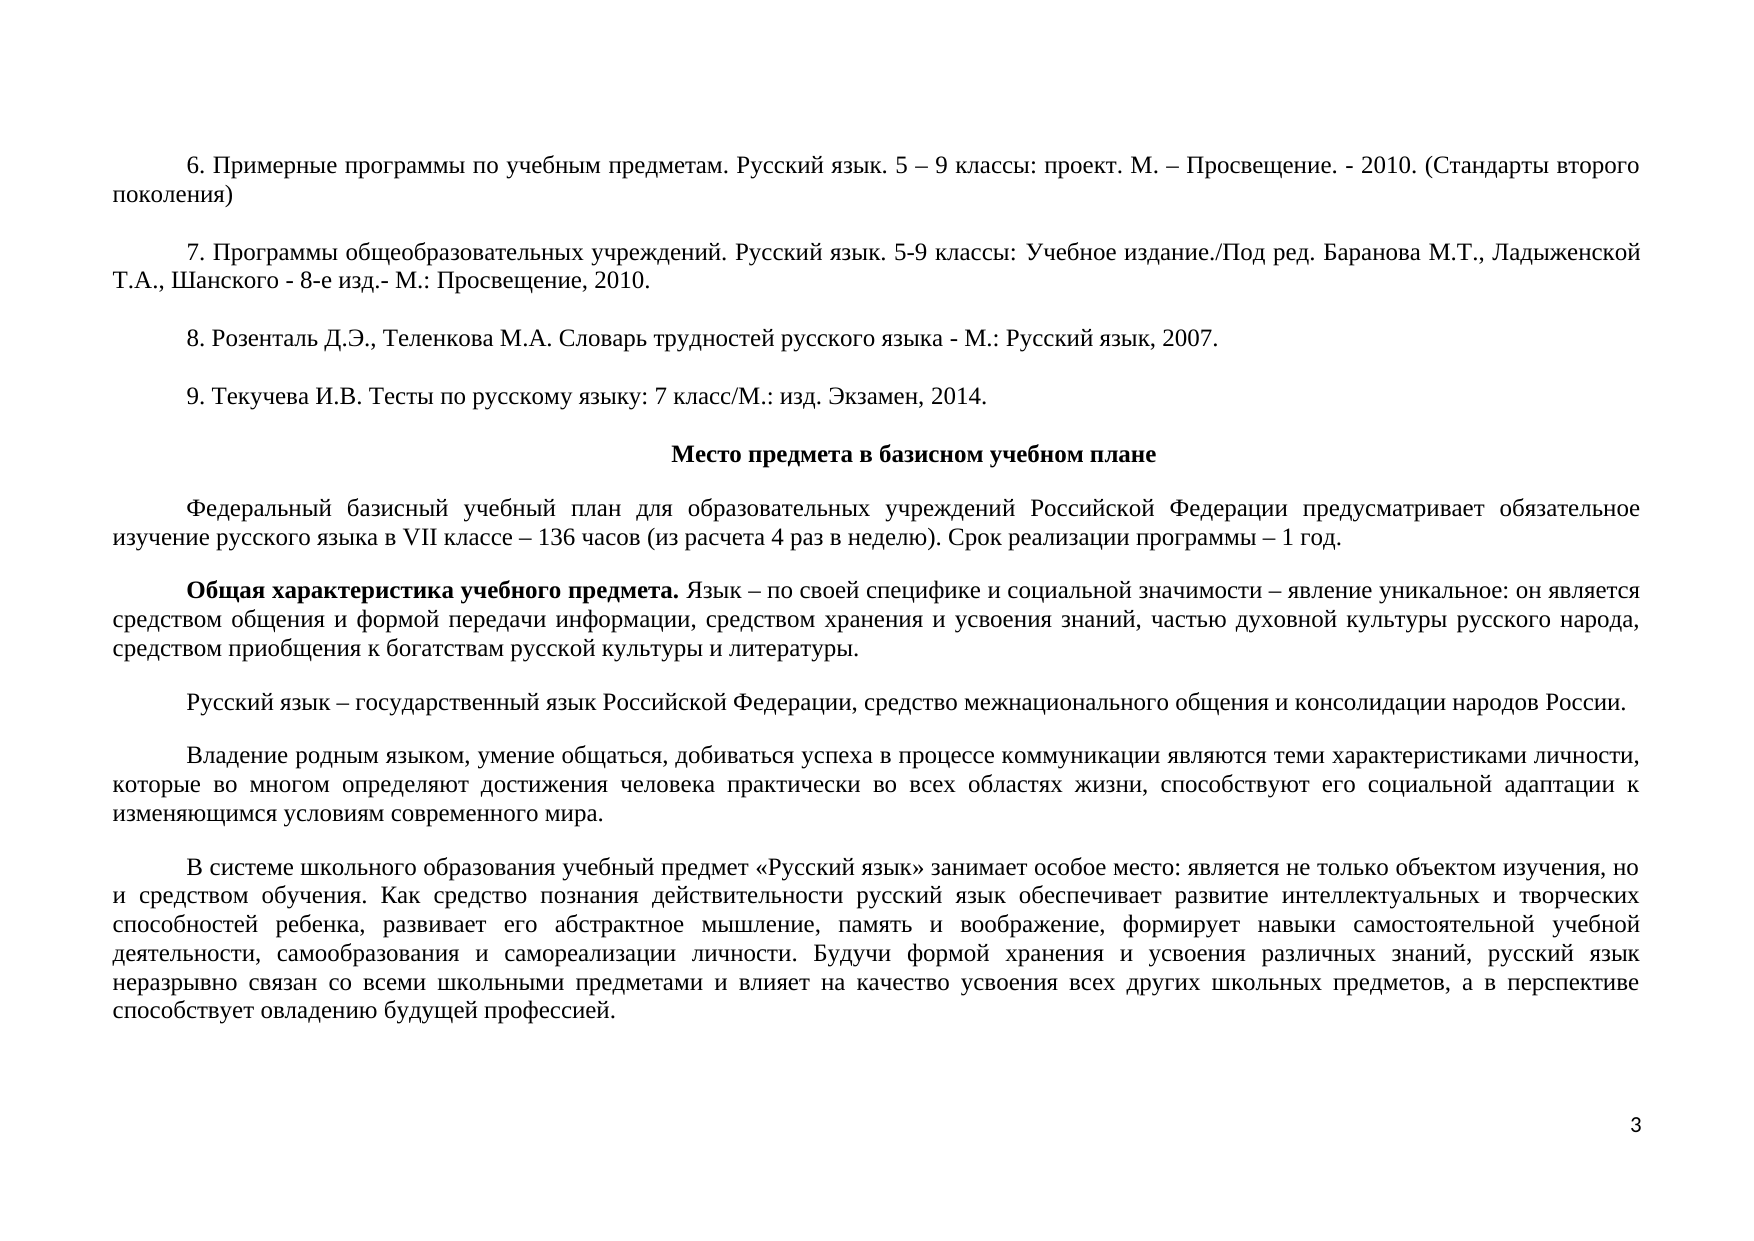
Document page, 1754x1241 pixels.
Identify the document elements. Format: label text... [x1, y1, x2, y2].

text 6. Примерные программы по учебным предметам. Русский язык. 5 – 9 классы: проект. М. – Просвещение. - 2010. (Стандарты второго поколения) [112, 150, 1641, 207]
text Общая характеристика учебного предмета. Язык – по своей специфике и социальной значимости – явление уникальное: он является средством общения и формой передачи информации, средством хранения и усвоения знаний, частью духовной культуры русского народа, средством приобщения к богатствам русской культуры и литературы. [112, 575, 1641, 662]
text 7. Программы общеобразовательных учреждений. Русский язык. 5-9 классы: Учебное издание./Под ред. Баранова М.Т., Ладыженской Т.А., Шанского - 8-е изд.- М.: Просвещение, 2010. [112, 237, 1641, 294]
text В системе школьного образования учебный предмет «Русский язык» занимает особое место: является не только объектом изучения, но и средством обучения. Как средство познания действительности русский язык обеспечивает развитие интеллектуальных и творческих способностей ребенка, развивает его абстрактное мышление, память и воображение, формирует навыки самостоятельной учебной деятельности, самообразования и самореализации личности. Будучи формой хранения и усвоения различных знаний, русский язык неразрывно связан со всеми школьными предметами и влияет на качество усвоения всех других школьных предметов, а в перспективе способствует овладению будущей профессией. [112, 852, 1641, 1024]
text Федеральный базисный учебный план для образовательных учреждений Российской Федерации предусматривает обязательное изучение русского языка в VII классе – 136 часов (из расчета 4 раз в неделю). Срок реализации программы – 1 год. [112, 493, 1641, 550]
text Русский язык – государственный язык Российской Федерации, средство межнационального общения и консолидации народов России. [112, 687, 1641, 715]
text Место предмета в базисном учебном плане [112, 439, 1641, 468]
text 8. Розенталь Д.Э., Теленкова М.А. Словарь трудностей русского языка - М.: Русский язык, 2007. [112, 323, 1641, 352]
text 9. Текучева И.В. Тесты по русскому языку: 7 класс/М.: изд. Экзамен, 2014. [112, 381, 1641, 410]
text Владение родным языком, умение общаться, добиваться успеха в процессе коммуникации являются теми характеристиками личности, которые во многом определяют достижения человека практически во всех областях жизни, способствуют его социальной адаптации к изменяющимся условиям современного мира. [112, 740, 1641, 827]
